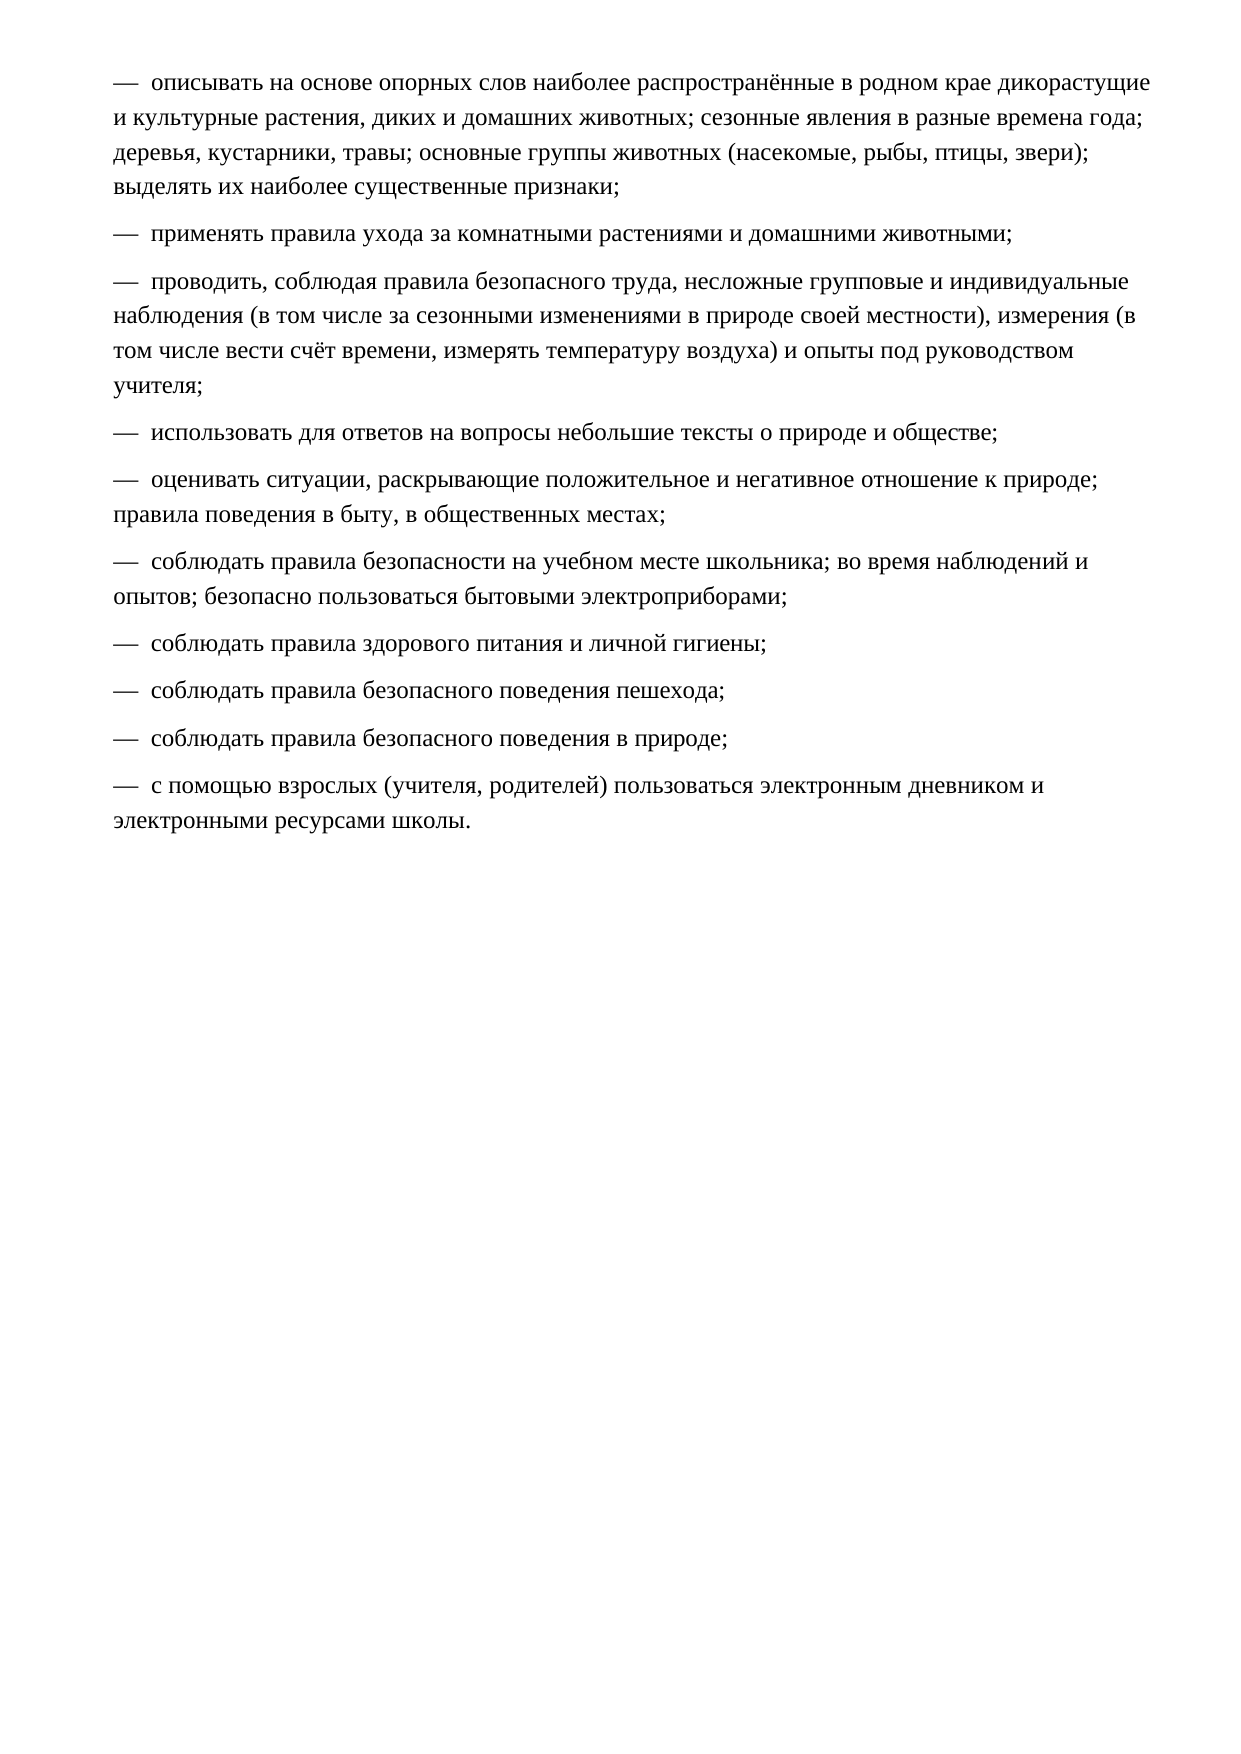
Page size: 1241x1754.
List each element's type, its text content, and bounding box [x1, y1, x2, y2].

list с помощью взрослых (учителя, родителей) пользоваться электронным дневником и электронными ресурсами школы. [113, 770, 1044, 834]
list соблюдать правила безопасного поведения в природе; [113, 723, 1182, 752]
list использовать для ответов на вопросы небольшие тексты о природе и обществе; [113, 417, 1182, 446]
list соблюдать правила здорового питания и личной гигиены; [113, 628, 1182, 657]
list описывать на основе опорных слов наиболее распространённые в родном крае дикорастущие и культурные растения, диких и домашних животных; сезонные явления в разные времена года; деревья, кустарники, травы; основные группы животных (насекомые, рыбы, птицы, звери); выделять их наиболее существенные признаки; [113, 67, 1151, 200]
list соблюдать правила безопасности на учебном месте школьника; во время наблюдений и опытов; безопасно пользоваться бытовыми электроприборами; [113, 546, 1089, 609]
list соблюдать правила безопасного поведения пешехода; [113, 675, 1182, 704]
list применять правила ухода за комнатными растениями и домашними животными; [113, 218, 1182, 247]
list оценивать ситуации, раскрывающие положительное и негативное отношение к природе; правила поведения в быту, в общественных местах; [113, 464, 1099, 528]
list проводить, соблюдая правила безопасного труда, несложные групповые и индивидуальные наблюдения (в том числе за сезонными изменениями в природе своей местности), измерения (в том числе вести счёт времени, измерять температуру воздуха) и опыты под руководством учителя; [113, 266, 1137, 399]
